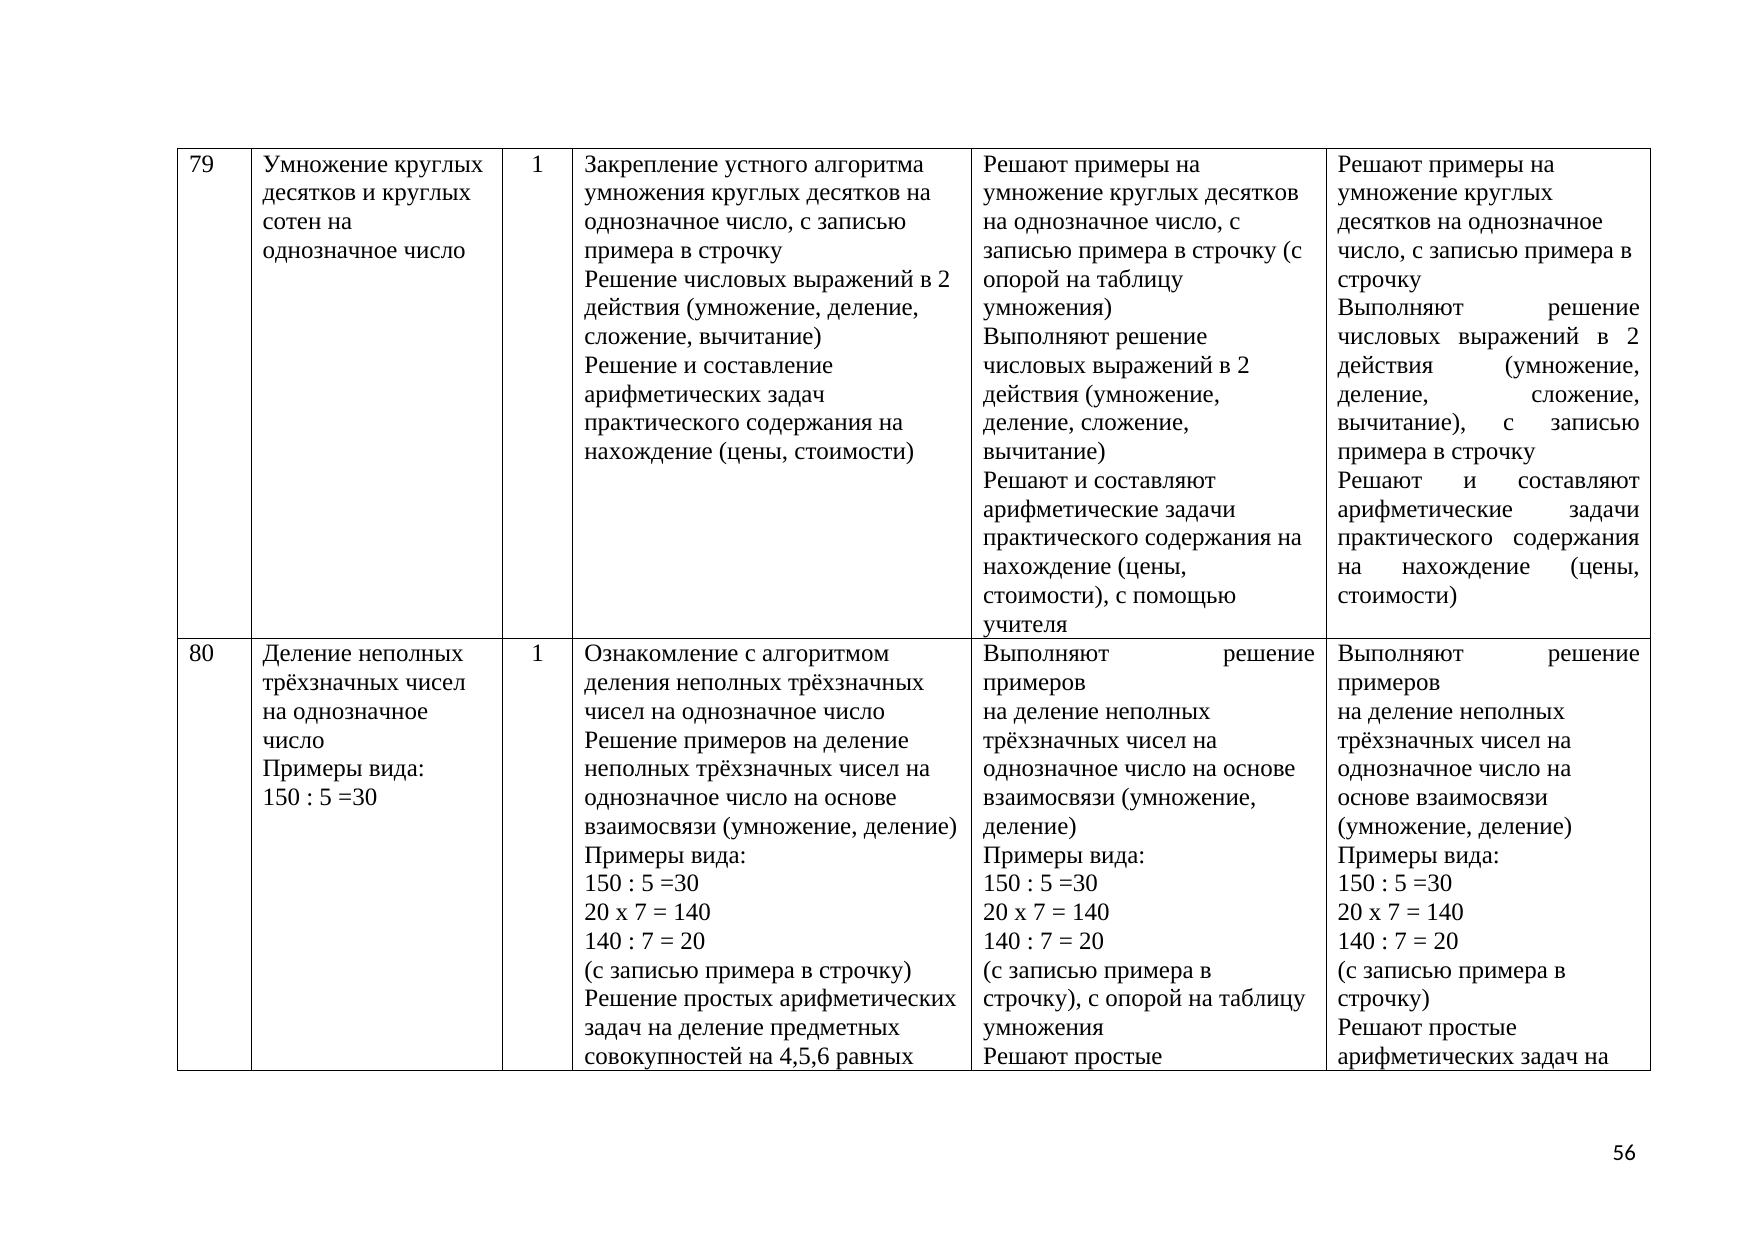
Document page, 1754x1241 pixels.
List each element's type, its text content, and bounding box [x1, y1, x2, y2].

table_header Умножение круглых десятков и круглых сотен на однозначное число [252, 149, 502, 637]
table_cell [252, 639, 502, 1070]
table_cell 80 [178, 639, 251, 1070]
table_header Закрепление устного алгоритма умножения круглых десятков на однозначное число, с записью примера в строчку Решение числовых выражений в 2 действия (умножение, деление, сложение, вычитание) Решение и составление арифметических задач практического содержания на нахождение (цены, стоимости) [573, 149, 971, 637]
table_cell 1 [503, 639, 572, 1070]
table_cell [972, 639, 1326, 1070]
table_header 1 [503, 149, 572, 637]
table_header Решают примеры на умножение круглых десятков на однозначное число, с записью примера в строчку (с опорой на таблицу умножения) Выполняют решение числовых выражений в 2 действия (умножение, деление, сложение, вычитание) Решают и составляют арифметические задачи практического содержания на нахождение (цены, стоимости), с помощью учителя [972, 149, 1326, 637]
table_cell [1327, 639, 1650, 1070]
table_header 79 [178, 149, 251, 637]
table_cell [573, 639, 971, 1070]
table_header Решают примеры на умножение круглых десятков на однозначное число, с записью примера в строчку Выполняют решение числовых выражений в 2 действия (умножение, деление, сложение, вычитание), с записью примера в строчку Решают и составляют арифметические задачи практического содержания на нахождение (цены, стоимости) [1327, 149, 1650, 637]
